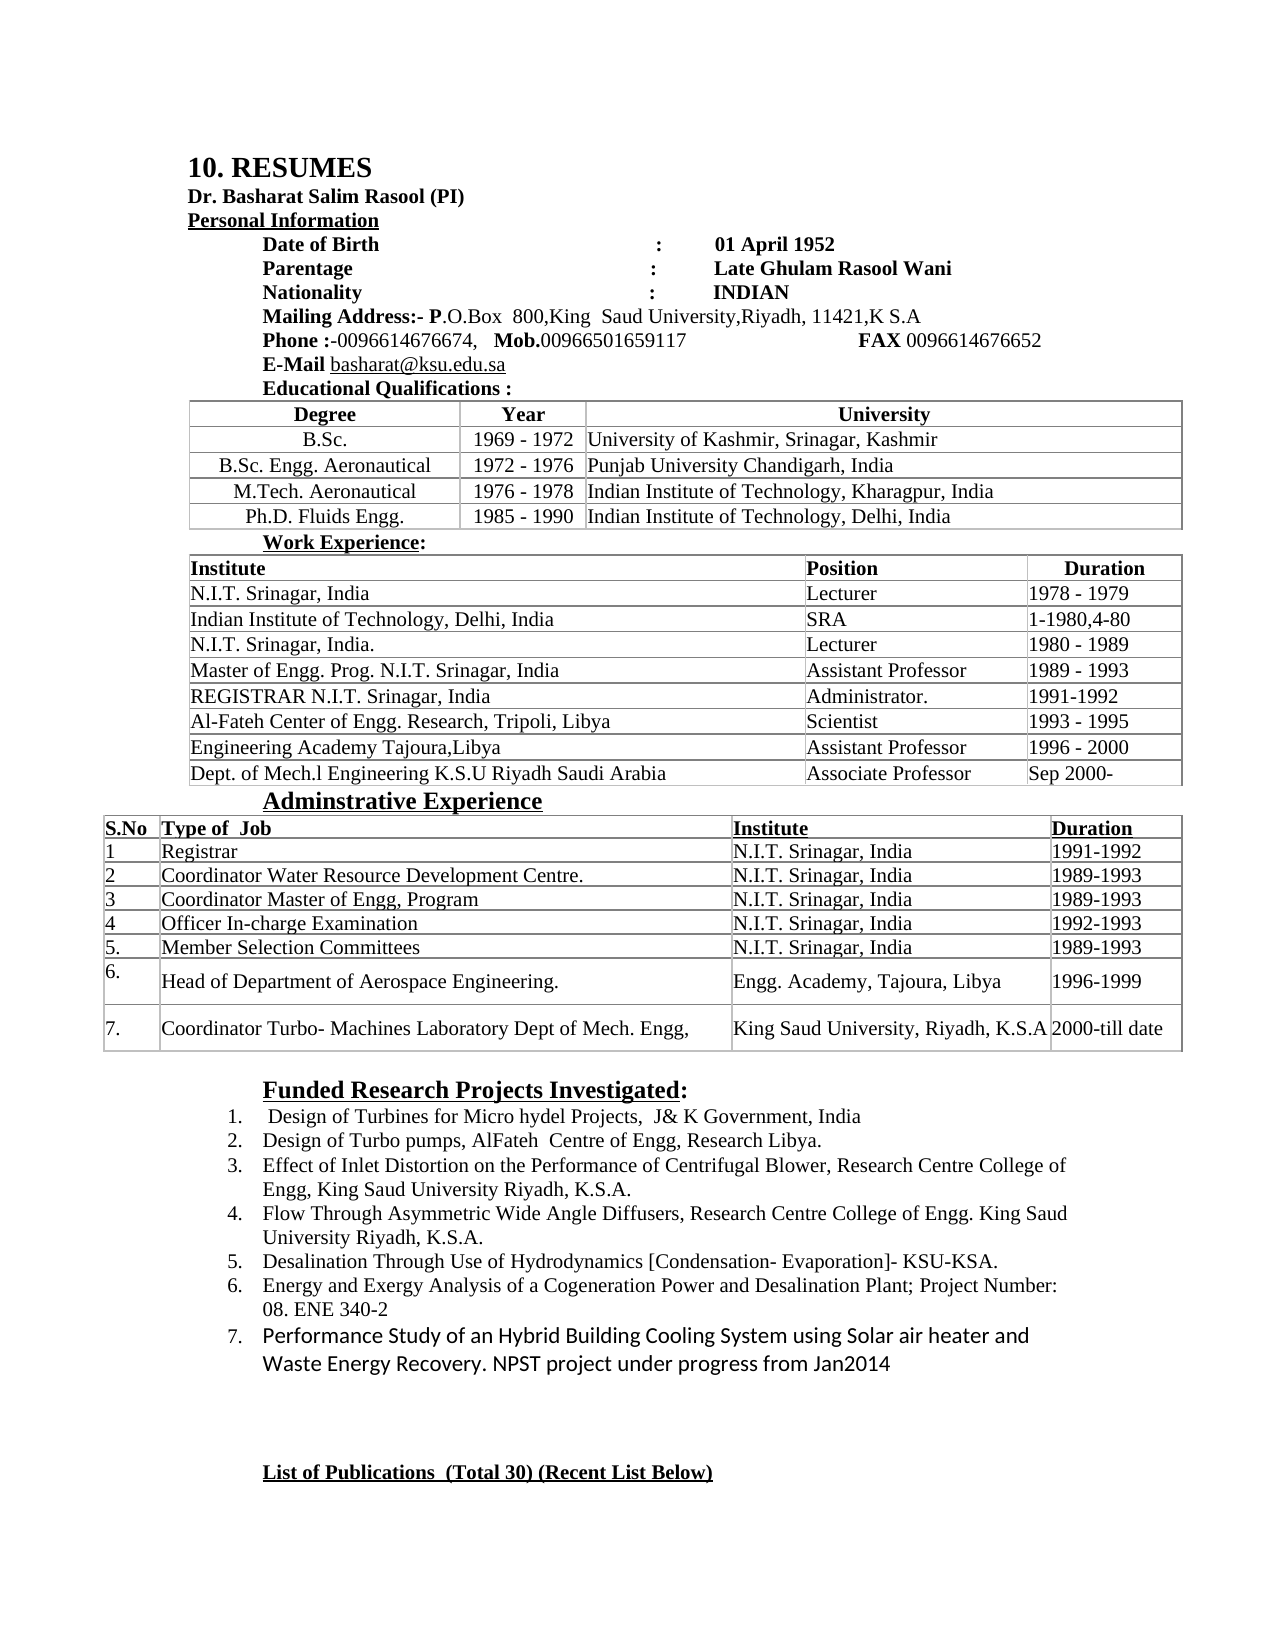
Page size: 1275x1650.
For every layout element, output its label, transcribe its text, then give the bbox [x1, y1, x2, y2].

text 10. RESUMES Dr. Basharat Salim Rasool (PI) Personal Information [187, 150, 1087, 232]
table_cell Indian Institute of Technology, Delhi, India [587, 504, 1181, 528]
table_cell Member Selection Committees [161, 935, 731, 957]
table_cell 1972 - 1976 [461, 453, 585, 477]
table_cell Associate Professor [806, 761, 1027, 784]
table_cell N.I.T. Srinagar, India [733, 887, 1050, 909]
table_cell N.I.T. Srinagar, India [190, 581, 805, 605]
table_cell 2 [105, 863, 159, 885]
table_cell Al-Fateh Center of Engg. Research, Tripoli, Libya [190, 709, 805, 733]
text Funded Research Projects Investigated: [262, 1076, 1087, 1104]
table_cell M.Tech. Aeronautical [190, 479, 459, 503]
table_cell Administrator. [806, 684, 1027, 708]
list Flow Through Asymmetric Wide Angle Diffusers, Research Centre College of Engg. King Saud University Riyadh, K.S.A. [227, 1201, 1087, 1249]
table_header Institute [733, 816, 1050, 837]
table_cell Indian Institute of Technology, Delhi, India [190, 607, 805, 631]
table_cell Sep 2000- [1028, 761, 1181, 784]
list Design of Turbo pumps, AlFateh Centre of Engg, Research Libya. [227, 1128, 1087, 1152]
table_header Duration [1028, 556, 1181, 579]
table_cell King Saud University, Riyadh, K.S.A [733, 1005, 1050, 1050]
table_header Institute [190, 556, 805, 579]
table_cell 1989-1993 [1052, 863, 1181, 885]
text E-Mail basharat@ksu.edu.sa [262, 352, 1087, 376]
text Adminstrative Experience [262, 786, 1087, 815]
table_cell N.I.T. Srinagar, India [733, 863, 1050, 885]
text Parentage : Late Ghulam Rasool Wani [262, 256, 1087, 280]
text List of Publications (Total 30) (Recent List Below) [262, 1459, 1087, 1484]
table_cell Ph.D. Fluids Engg. [190, 504, 459, 528]
table_cell Assistant Professor [806, 735, 1027, 759]
table_cell 1989-1993 [1052, 887, 1181, 909]
table_cell N.I.T. Srinagar, India [733, 911, 1050, 933]
table_header University [587, 402, 1181, 426]
table_cell 1985 - 1990 [461, 504, 585, 528]
table_cell 5. [105, 935, 159, 957]
table_cell Lecturer [806, 581, 1027, 605]
table_cell Registrar [161, 839, 731, 861]
table_cell 1991-1992 [1028, 684, 1181, 708]
table_cell N.I.T. Srinagar, India [733, 839, 1050, 861]
table_cell 7. [105, 1005, 159, 1050]
table_cell 1989 - 1993 [1028, 658, 1181, 682]
table_cell 1993 - 1995 [1028, 709, 1181, 733]
list Effect of Inlet Distortion on the Performance of Centrifugal Blower, Research Centre College of Engg, King Saud University Riyadh, K.S.A. [227, 1152, 1087, 1201]
table_cell Coordinator Master of Engg, Program [161, 887, 731, 909]
table_cell 1-1980,4-80 [1028, 607, 1181, 631]
table_cell 1991-1992 [1052, 839, 1181, 861]
text Phone :-0096614676674, Mob.00966501659117 FAX 0096614676652 [262, 328, 1087, 352]
list Energy and Exergy Analysis of a Cogeneration Power and Desalination Plant; Project Number: 08. ENE 340-2 [227, 1273, 1087, 1321]
text Date of Birth : 01 April 1952 [262, 232, 1087, 256]
table_cell 1992-1993 [1052, 911, 1181, 933]
list Design of Turbines for Micro hydel Projects, J& K Government, India [227, 1104, 1087, 1128]
table_cell Coordinator Water Resource Development Centre. [161, 863, 731, 885]
table_cell B.Sc. [190, 427, 459, 451]
table_cell 6. [105, 959, 159, 1003]
table_cell Lecturer [806, 632, 1027, 656]
table_cell 1976 - 1978 [461, 479, 585, 503]
table_cell Assistant Professor [806, 658, 1027, 682]
table_cell B.Sc. Engg. Aeronautical [190, 453, 459, 477]
table_cell N.I.T. Srinagar, India. [190, 632, 805, 656]
table_header Type of Job [161, 816, 731, 837]
table_header Degree [190, 402, 459, 426]
table_cell Punjab University Chandigarh, India [587, 453, 1181, 477]
table_cell Master of Engg. Prog. N.I.T. Srinagar, India [190, 658, 805, 682]
table_cell 1996-1999 [1052, 959, 1181, 1003]
table_cell 1980 - 1989 [1028, 632, 1181, 656]
table_cell 1989-1993 [1052, 935, 1181, 957]
table_cell 1996 - 2000 [1028, 735, 1181, 759]
list Performance Study of an Hybrid Building Cooling System using Solar air heater and Waste Energy Recovery. NPST project under progress from Jan2014 [227, 1321, 1087, 1377]
table_cell Coordinator Turbo- Machines Laboratory Dept of Mech. Engg, [161, 1005, 731, 1050]
table_cell Scientist [806, 709, 1027, 733]
table_cell Engg. Academy, Tajoura, Libya [733, 959, 1050, 1003]
text Educational Qualifications : [262, 376, 1087, 400]
table_header Position [806, 556, 1027, 579]
table_cell Officer In-charge Examination [161, 911, 731, 933]
table_cell 1978 - 1979 [1028, 581, 1181, 605]
table_cell University of Kashmir, Srinagar, Kashmir [587, 427, 1181, 451]
table_cell SRA [806, 607, 1027, 631]
text Mailing Address:- P.O.Box 800,King Saud University,Riyadh, 11421,K S.A [262, 304, 1087, 328]
text Work Experience: [262, 530, 1087, 554]
text Nationality : INDIAN [262, 280, 1087, 304]
table_cell 1969 - 1972 [461, 427, 585, 451]
table_cell 4 [105, 911, 159, 933]
table_cell 1 [105, 839, 159, 861]
table_header Duration [1052, 816, 1181, 837]
table_cell Engineering Academy Tajoura,Libya [190, 735, 805, 759]
table_cell 3 [105, 887, 159, 909]
table_cell Head of Department of Aerospace Engineering. [161, 959, 731, 1003]
table_header S.No [105, 816, 159, 837]
list Desalination Through Use of Hydrodynamics [Condensation- Evaporation]- KSU-KSA. [227, 1249, 1087, 1273]
table_cell REGISTRAR N.I.T. Srinagar, India [190, 684, 805, 708]
table_cell 2000-till date [1052, 1005, 1181, 1050]
table_cell Indian Institute of Technology, Kharagpur, India [587, 479, 1181, 503]
table_cell Dept. of Mech.l Engineering K.S.U Riyadh Saudi Arabia [190, 761, 805, 784]
table_cell N.I.T. Srinagar, India [733, 935, 1050, 957]
table_header Year [461, 402, 585, 426]
